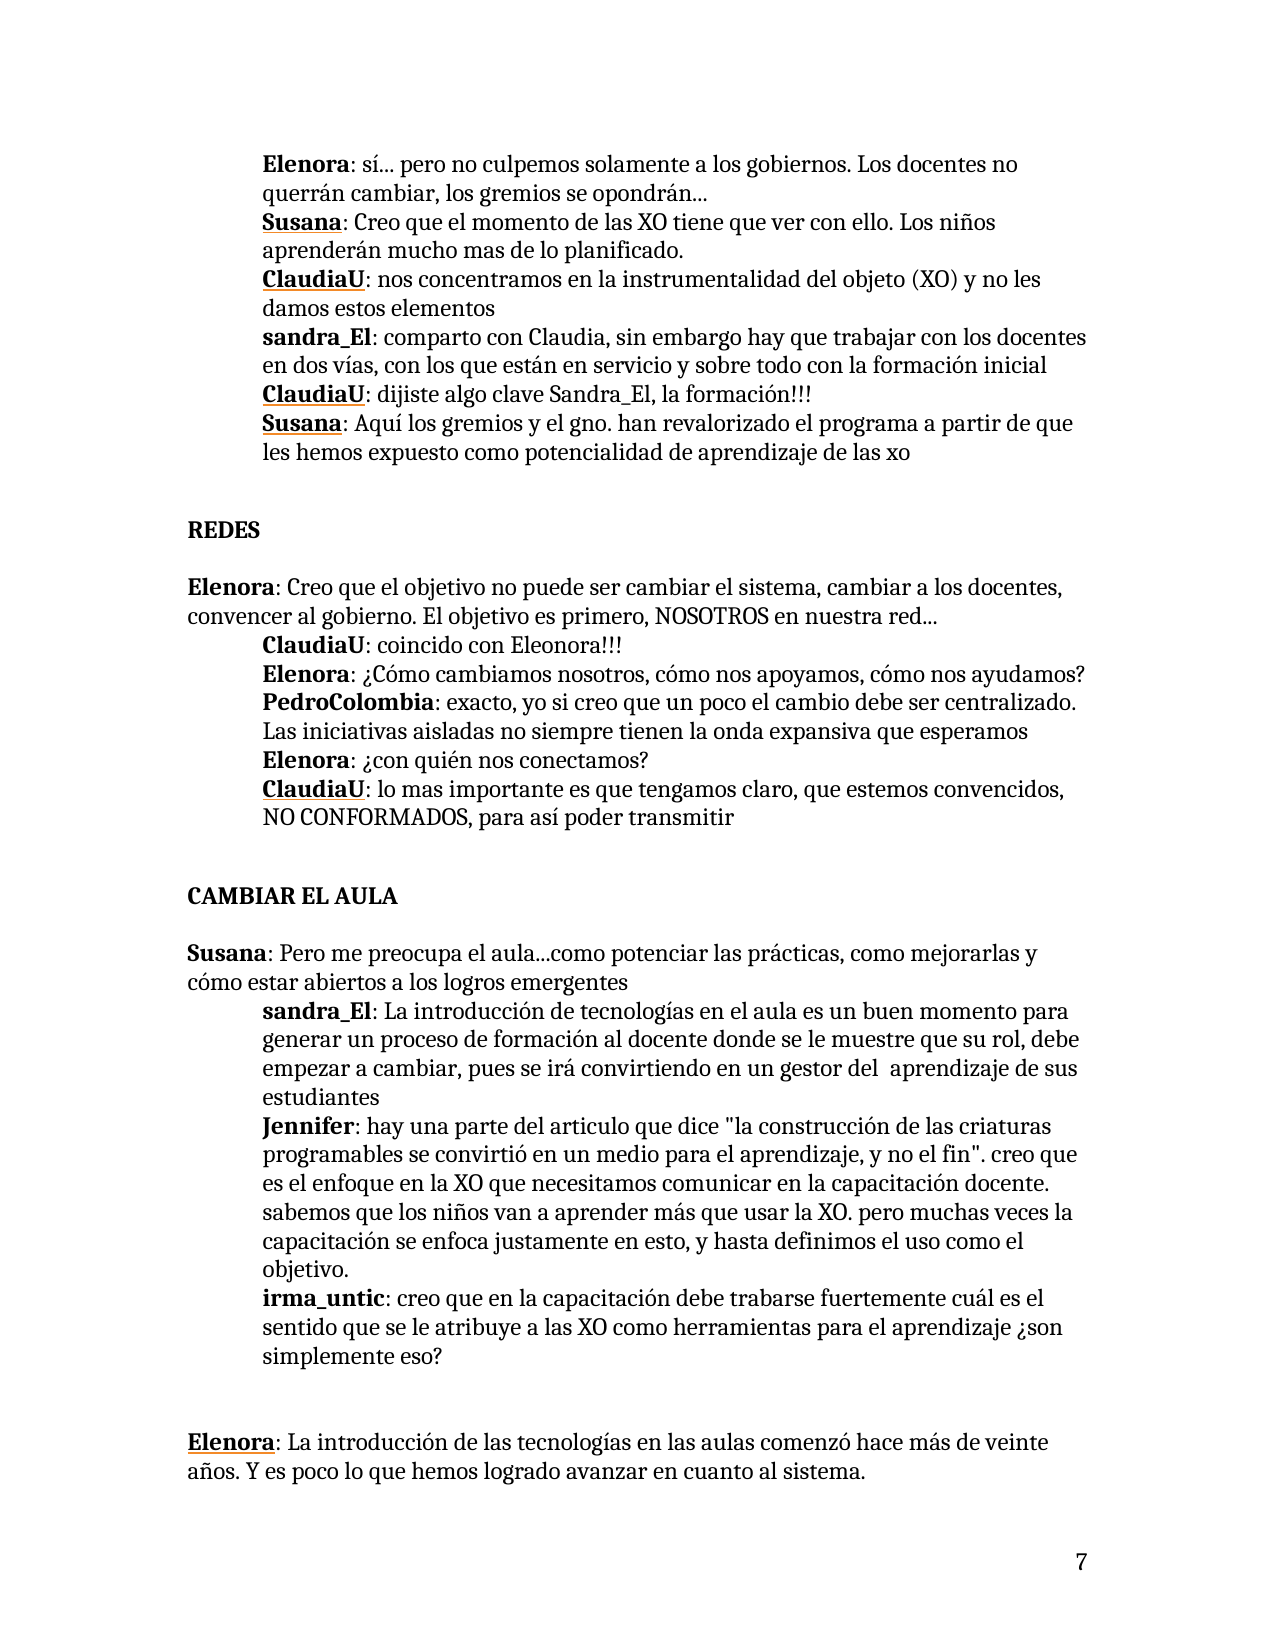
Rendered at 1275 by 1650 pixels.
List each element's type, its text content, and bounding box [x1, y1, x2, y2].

text Susana: Pero me preocupa el aula...como potenciar las prácticas, como mejorarlas y cómo estar abiertos a los logros emergentes [187, 939, 1087, 997]
text Elenora: ¿con quién nos conectamos? [262, 746, 1087, 774]
text Susana: Aquí los gremios y el gno. han revalorizado el programa a partir de que les hemos expuesto como potencialidad de aprendizaje de las xo [262, 409, 1087, 466]
text Elenora: Creo que el objetivo no puede ser cambiar el sistema, cambiar a los docentes, convencer al gobierno. El objetivo es primero, NOSOTROS en nuestra red... [187, 573, 1087, 631]
text Elenora: ¿Cómo cambiamos nosotros, cómo nos apoyamos, cómo nos ayudamos? [262, 659, 1087, 688]
text sandra_El: La introducción de tecnologías en el aula es un buen momento para generar un proceso de formación al docente donde se le muestre que su rol, debe empezar a cambiar, pues se irá convirtiendo en un gestor del aprendizaje de sus estudiantes [262, 997, 1087, 1112]
text Susana: Creo que el momento de las XO tiene que ver con ello. Los niños aprenderán mucho mas de lo planificado. [262, 207, 1087, 265]
subtitle CAMBIAR EL AULA [187, 882, 1087, 910]
text ClaudiaU: coincido con Eleonora!!! [187, 631, 1087, 659]
text ClaudiaU: nos concentramos en la instrumentalidad del objeto (XO) y no les damos estos elementos [262, 265, 1087, 322]
subtitle REDES [187, 516, 1087, 544]
text ClaudiaU: dijiste algo clave Sandra_El, la formación!!! [187, 380, 1087, 409]
text Elenora: sí... pero no culpemos solamente a los gobiernos. Los docentes no querrán cambiar, los gremios se opondrán... [262, 150, 1087, 207]
text sandra_El: comparto con Claudia, sin embargo hay que trabajar con los docentes en dos vías, con los que están en servicio y sobre todo con la formación inicial [262, 322, 1087, 380]
text Jennifer: hay una parte del articulo que dice "la construcción de las criaturas programables se convirtió en un medio para el aprendizaje, y no el fin". creo que es el enfoque en la XO que necesitamos comunicar en la capacitación docente. sabemos que los niños van a aprender más que usar la XO. pero muchas veces la capacitación se enfoca justamente en esto, y hasta definimos el uso como el objetivo. [262, 1112, 1087, 1284]
text ClaudiaU: lo mas importante es que tengamos claro, que estemos convencidos, NO CONFORMADOS, para así poder transmitir [262, 774, 1087, 832]
text irma_untic: creo que en la capacitación debe trabarse fuertemente cuál es el sentido que se le atribuye a las XO como herramientas para el aprendizaje ¿son simplemente eso? [262, 1284, 1087, 1370]
text PedroColombia: exacto, yo si creo que un poco el cambio debe ser centralizado. Las iniciativas aisladas no siempre tienen la onda expansiva que esperamos [262, 688, 1087, 746]
text Elenora: La introducción de las tecnologías en las aulas comenzó hace más de veinte años. Y es poco lo que hemos logrado avanzar en cuanto al sistema. [187, 1428, 1087, 1485]
